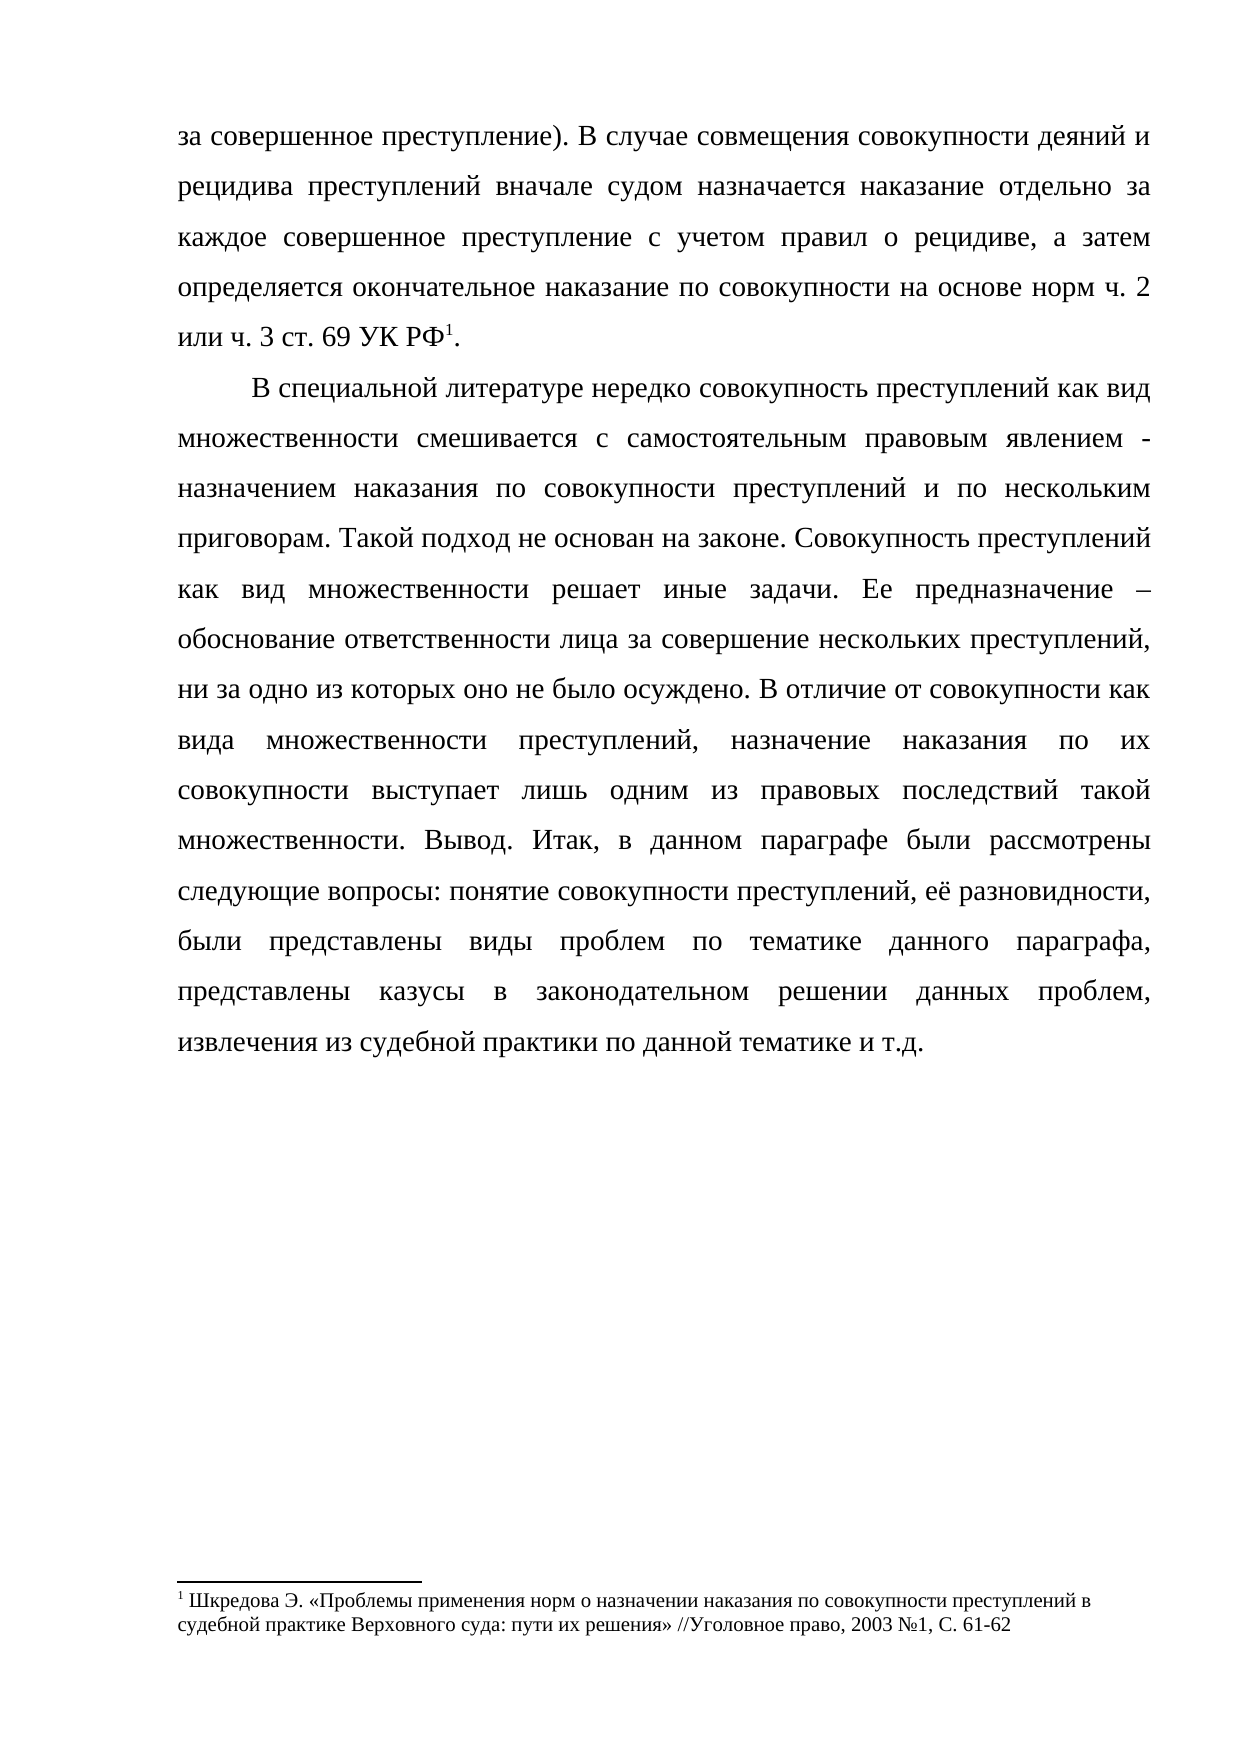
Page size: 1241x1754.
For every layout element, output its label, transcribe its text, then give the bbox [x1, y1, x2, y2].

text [177, 118, 1152, 353]
text В специальной литературе нередко совокупность преступлений как вид множественности смешивается с самостоятельным правовым явлением -назначением наказания по совокупности преступлений и по нескольким приговорам. Такой подход не основан на законе. Совокупность преступлений как вид множественности решает иные задачи. Ее предназначение – обоснование ответственности лица за совершение нескольких преступлений, ни за одно из которых оно не было осуждено. В отличие от совокупности как вида множественности преступлений, назначение наказания по их совокупности выступает лишь одним из правовых последствий такой множественности. Вывод. Итак, в данном параграфе были рассмотрены следующие вопросы: понятие совокупности преступлений, её разновидности, были представлены виды проблем по тематике данного параграфа, представлены казусы в законодательном решении данных проблем, извлечения из судебной практики по данной тематике и т.д. [177, 370, 1152, 1057]
